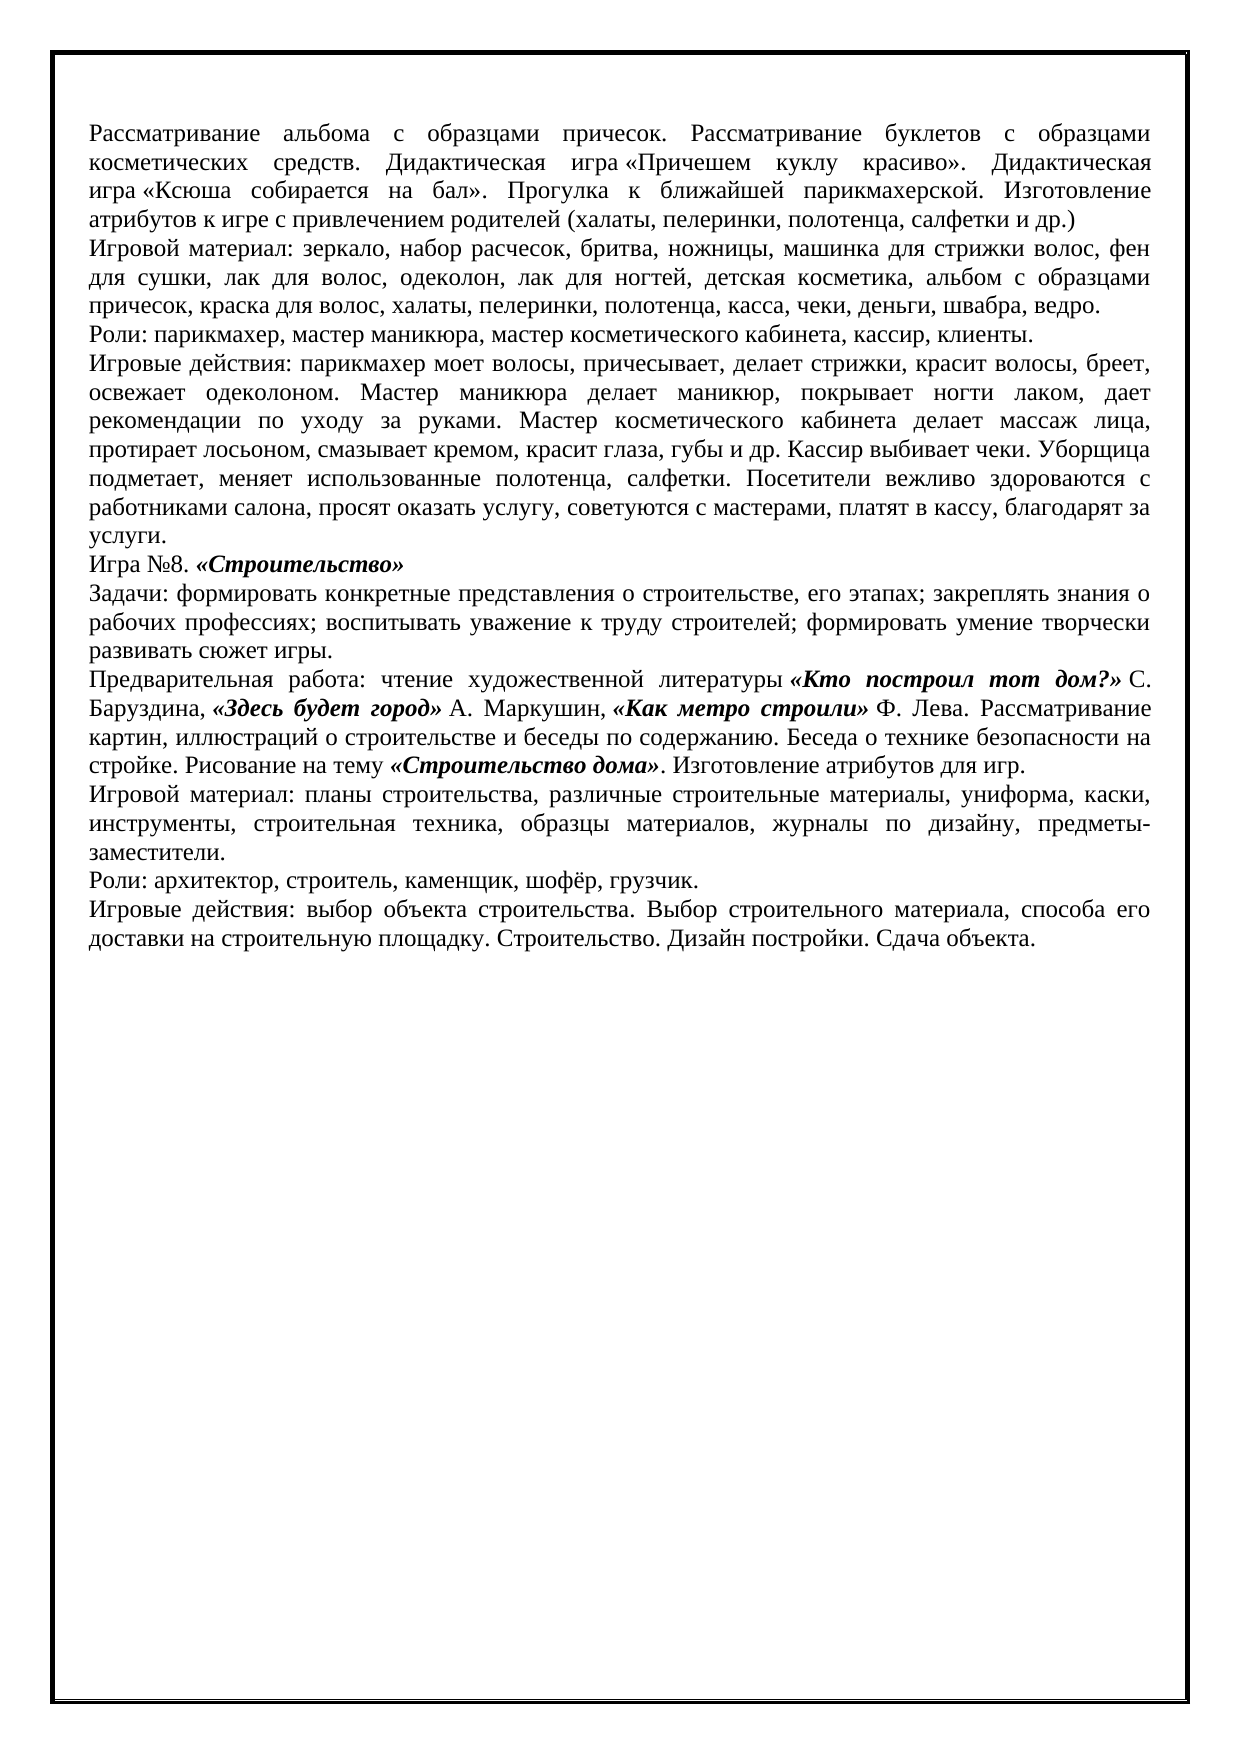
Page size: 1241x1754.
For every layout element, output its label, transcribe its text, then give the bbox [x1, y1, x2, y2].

text Игра №8. «Строительство» [88, 549, 1152, 578]
text Роли: архитектор, строитель, каменщик, шофёр, грузчик. [88, 866, 1152, 894]
text Задачи: формировать конкретные представления о строительстве, его этапах; закреплять знания о рабочих профессиях; воспитывать уважение к труду строителей; формировать умение творчески развивать сюжет игры. [88, 578, 1152, 664]
text Игровые действия: парикмахер моет волосы, причесывает, делает стрижки, красит волосы, бреет, освежает одеколоном. Мастер маникюра делает маникюр, покрывает ногти лаком, дает рекомендации по уходу за руками. Мастер косметического кабинета делает массаж лица, протирает лосьоном, смазывает кремом, красит глаза, губы и др. Кассир выбивает чеки. Уборщица подметает, меняет использованные полотенца, салфетки. Посетители вежливо здороваются с работниками салона, просят оказать услугу, советуются с мастерами, платят в кассу, благодарят за услуги. [88, 348, 1152, 549]
text Игровой материал: зеркало, набор расчесок, бритва, ножницы, машинка для стрижки волос, фен для сушки, лак для волос, одеколон, лак для ногтей, детская косметика, альбом с образцами причесок, краска для волос, халаты, пелеринки, полотенца, касса, чеки, деньги, швабра, ведро. [88, 233, 1152, 319]
text Игровые действия: выбор объекта строительства. Выбор строительного материала, способа его доставки на строительную площадку. Строительство. Дизайн постройки. Сдача объекта. [88, 894, 1152, 952]
text Предварительная работа: чтение художественной литературы «Кто построил тот дом?» С. Баруздина, «Здесь будет город» А. Маркушин, «Как метро строили» Ф. Лева. Рассматривание картин, иллюстраций о строительстве и беседы по содержанию. Беседа о технике безопасности на стройке. Рисование на тему «Строительство дома». Изготовление атрибутов для игр. [88, 664, 1152, 779]
text Рассматривание альбома с образцами причесок. Рассматривание буклетов с образцами косметических средств. Дидактическая игра «Причешем куклу красиво». Дидактическая игра «Ксюша собирается на бал». Прогулка к ближайшей парикмахерской. Изготовление атрибутов к игре с привлечением родителей (халаты, пелеринки, полотенца, салфетки и др.) [88, 118, 1152, 233]
text Роли: парикмахер, мастер маникюра, мастер косметического кабинета, кассир, клиенты. [88, 319, 1152, 348]
text Игровой материал: планы строительства, различные строительные материалы, униформа, каски, инструменты, строительная техника, образцы материалов, журналы по дизайну, предметы-заместители. [88, 779, 1152, 866]
